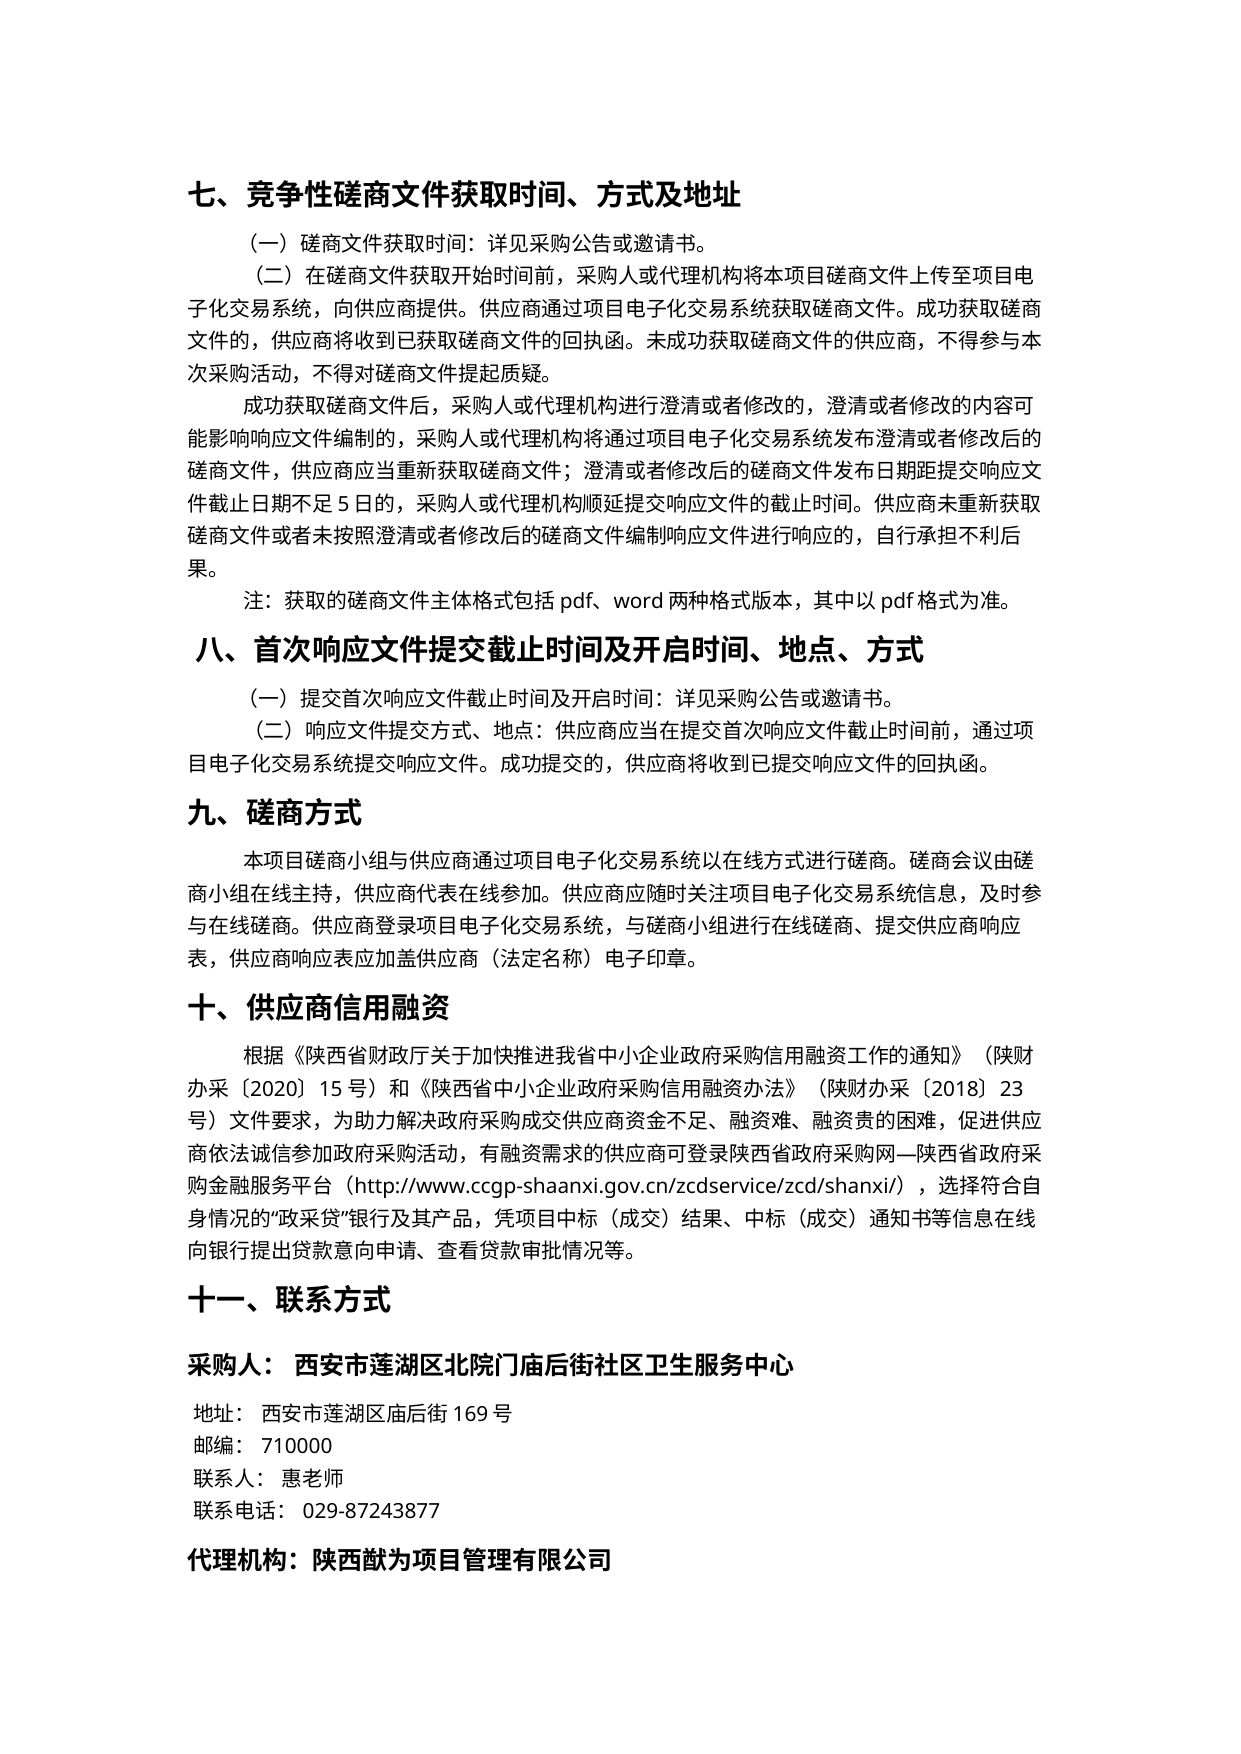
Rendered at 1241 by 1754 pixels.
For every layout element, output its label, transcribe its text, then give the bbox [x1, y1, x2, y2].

text （二）在磋商文件获取开始时间前，采购人或代理机构将本项目磋商文件上传至项目电子化交易系统，向供应商提供。供应商通过项目电子化交易系统获取磋商文件。成功获取磋商文件的，供应商将收到已获取磋商文件的回执函。未成功获取磋商文件的供应商，不得参与本次采购活动，不得对磋商文件提起质疑。 [187, 259, 1053, 389]
text 采购人： 西安市莲湖区北院门庙后街社区卫生服务中心 [187, 1332, 1053, 1397]
text 九、磋商方式 [187, 779, 1053, 844]
text 联系电话： 029-87243877 [187, 1494, 1053, 1527]
text 成功获取磋商文件后，采购人或代理机构进行澄清或者修改的，澄清或者修改的内容可能影响响应文件编制的，采购人或代理机构将通过项目电子化交易系统发布澄清或者修改后的磋商文件，供应商应当重新获取磋商文件；澄清或者修改后的磋商文件发布日期距提交响应文件截止日期不足5日的，采购人或代理机构顺延提交响应文件的截止时间。供应商未重新获取磋商文件或者未按照澄清或者修改后的磋商文件编制响应文件进行响应的，自行承担不利后果。 [187, 389, 1053, 584]
text 八、首次响应文件提交截止时间及开启时间、地点、方式 [187, 617, 1053, 682]
text （二）响应文件提交方式、地点：供应商应当在提交首次响应文件截止时间前，通过项目电子化交易系统提交响应文件。成功提交的，供应商将收到已提交响应文件的回执函。 [187, 714, 1053, 779]
text （一）提交首次响应文件截止时间及开启时间：详见采购公告或邀请书。 [187, 682, 1053, 714]
text 联系人： 惠老师 [187, 1462, 1053, 1494]
text 七、竞争性磋商文件获取时间、方式及地址 [187, 162, 1053, 227]
text 代理机构：陕西猷为项目管理有限公司 [187, 1527, 1053, 1592]
text 地址： 西安市莲湖区庙后街169号 [187, 1397, 1053, 1429]
text 十、供应商信用融资 [187, 974, 1053, 1039]
text 本项目磋商小组与供应商通过项目电子化交易系统以在线方式进行磋商。磋商会议由磋商小组在线主持，供应商代表在线参加。供应商应随时关注项目电子化交易系统信息，及时参与在线磋商。供应商登录项目电子化交易系统，与磋商小组进行在线磋商、提交供应商响应表，供应商响应表应加盖供应商（法定名称）电子印章。 [187, 844, 1053, 974]
text 根据《陕西省财政厅关于加快推进我省中小企业政府采购信用融资工作的通知》（陕财办采〔2020〕15 号）和《陕西省中小企业政府采购信用融资办法》（陕财办采〔2018〕23 号）文件要求，为助力解决政府采购成交供应商资金不足、融资难、融资贵的困难，促进供应商依法诚信参加政府采购活动，有融资需求的供应商可登录陕西省政府采购网—陕西省政府采购金融服务平台（http://www.ccgp-shaanxi.gov.cn/zcdservice/zcd/shanxi/），选择符合自身情况的“政采贷”银行及其产品，凭项目中标（成交）结果、中标（成交）通知书等信息在线向银行提出贷款意向申请、查看贷款审批情况等。 [187, 1039, 1053, 1267]
text 注：获取的磋商文件主体格式包括pdf、word两种格式版本，其中以pdf格式为准。 [187, 584, 1053, 617]
text （一）磋商文件获取时间：详见采购公告或邀请书。 [187, 227, 1053, 259]
text 十一、联系方式 [187, 1267, 1053, 1332]
text 邮编： 710000 [187, 1429, 1053, 1462]
